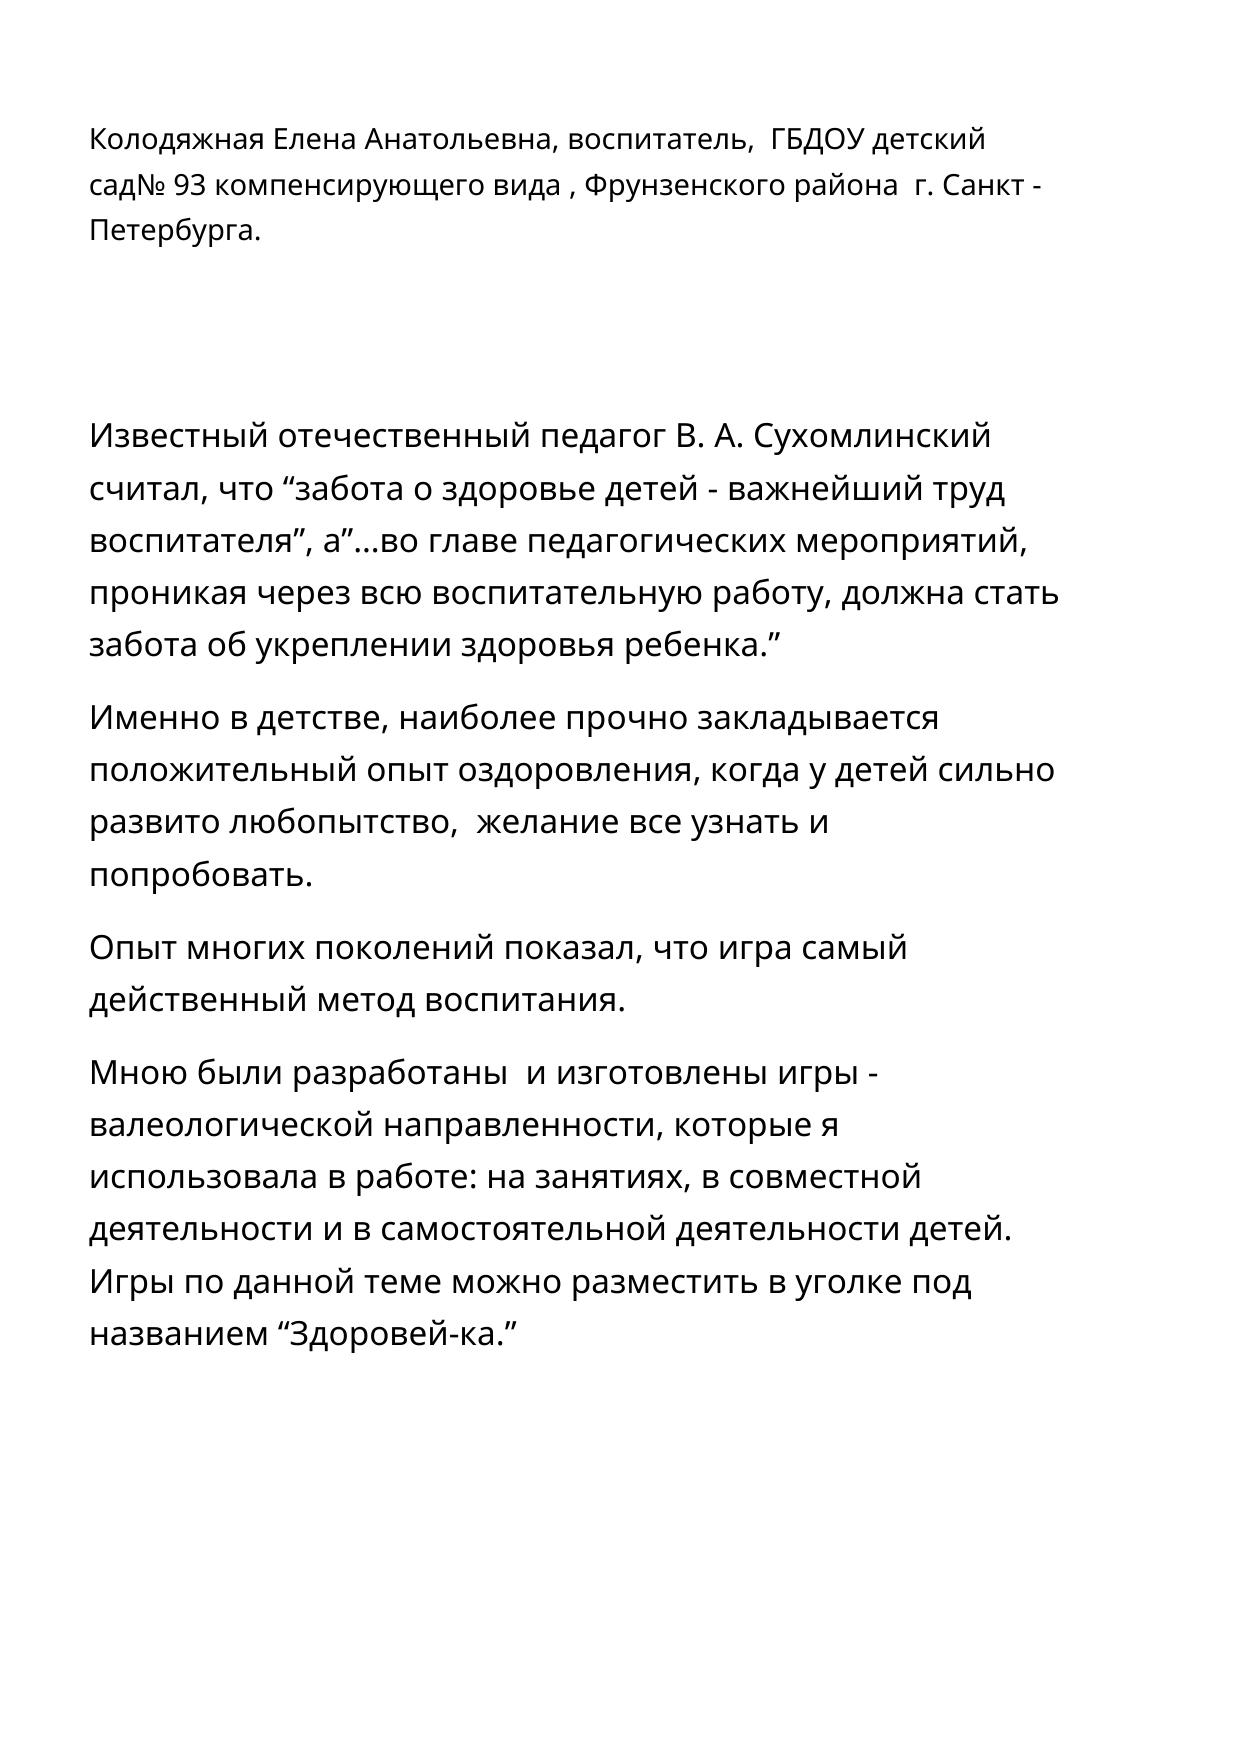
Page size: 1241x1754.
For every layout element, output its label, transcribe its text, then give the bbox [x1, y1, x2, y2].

text Известный отечественный педагог В. А. Сухомлинский считал, что “забота о здоровье детей - важнейший труд воспитателя”, а”…во главе педагогических мероприятий, проникая через всю воспитательную работу, должна стать забота об укреплении здоровья ребенка.” [88, 412, 1063, 666]
text Опыт многих поколений показал, что игра самый действенный метод воспитания. [88, 923, 1063, 1021]
text Именно в детстве, наиболее прочно закладывается положительный опыт оздоровления, когда у детей сильно развито любопытство, желание все узнать и попробовать. [88, 694, 1063, 896]
text Мною были разработаны и изготовлены игры - валеологической направленности, которые я использовала в работе: на занятиях, в совместной деятельности и в самостоятельной деятельности детей. Игры по данной теме можно разместить в уголке под названием “Здоровей-ка.” [88, 1049, 1063, 1355]
